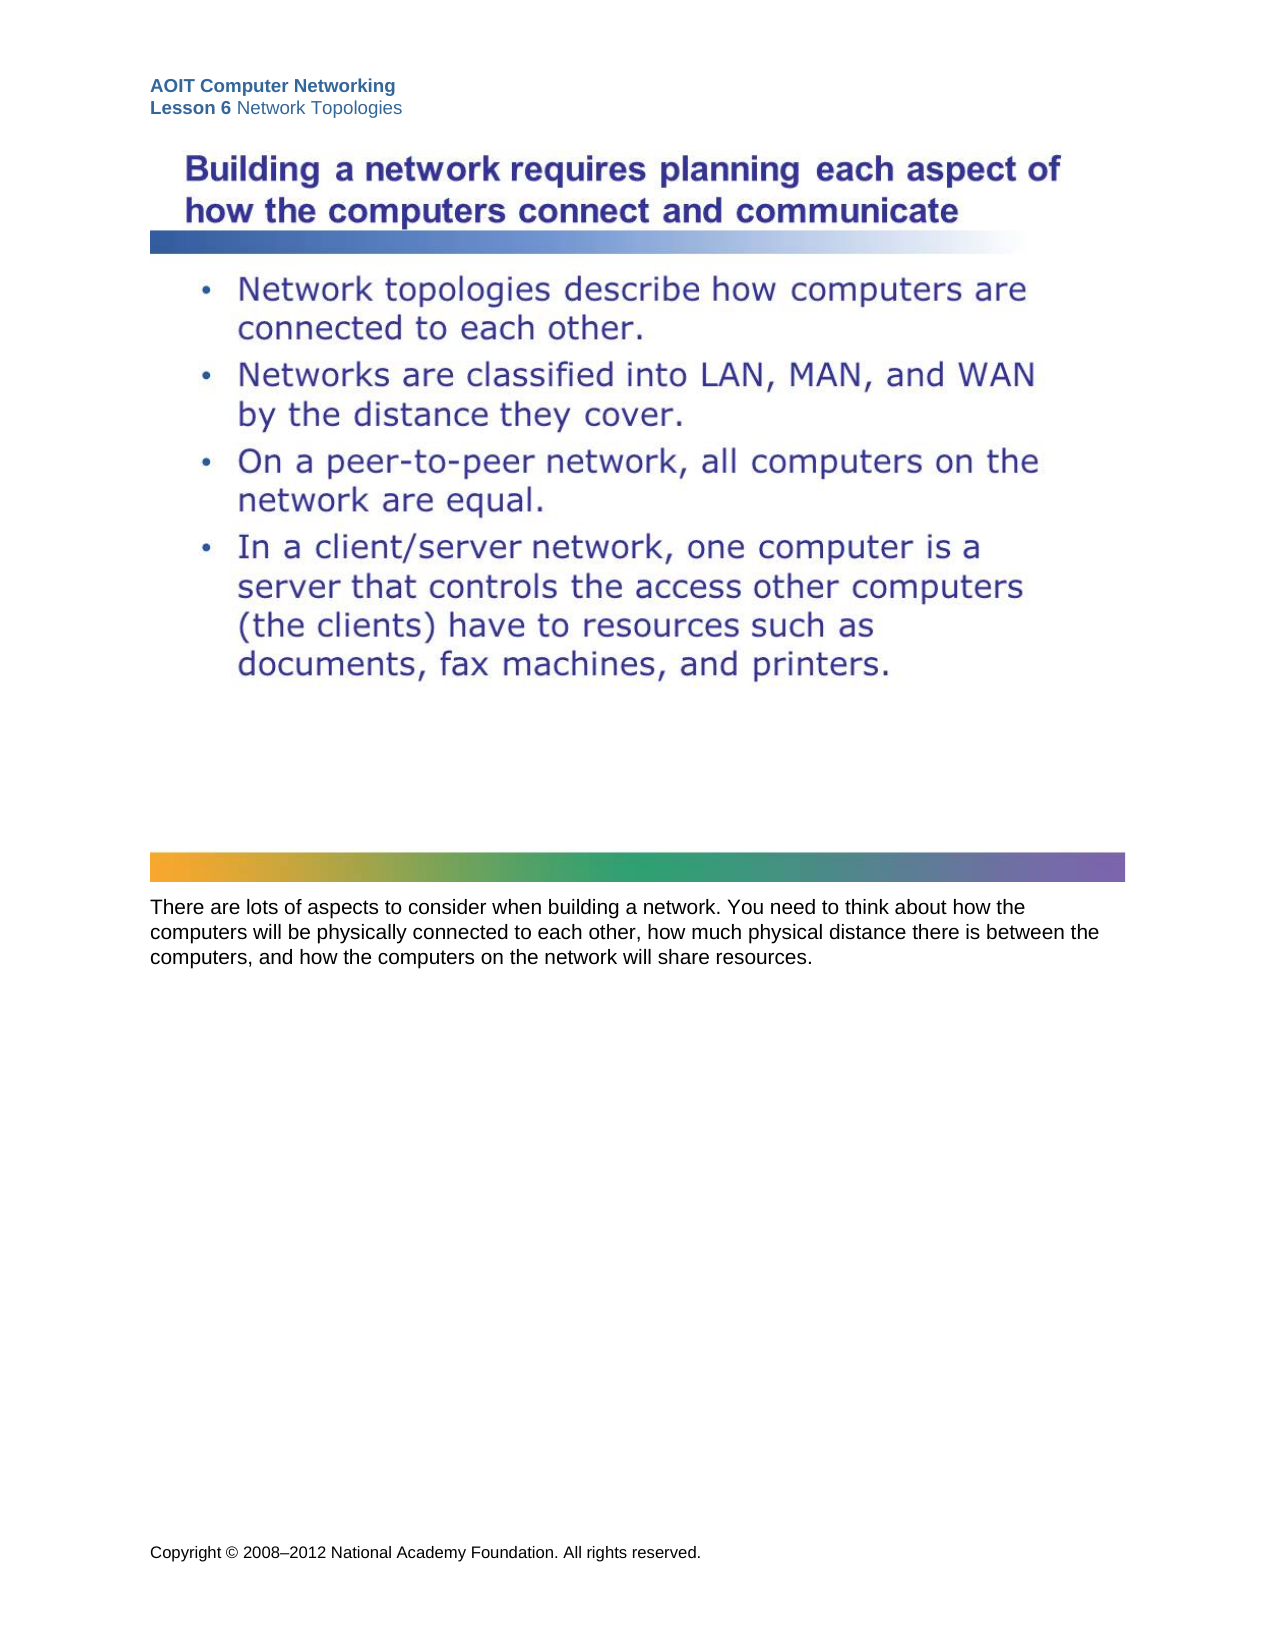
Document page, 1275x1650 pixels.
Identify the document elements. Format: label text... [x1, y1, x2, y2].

text There are lots of aspects to consider when building a network. You need to think about how the computers will be physically connected to each other, how much physical distance there is between the computers, and how the computers on the network will share resources. [150, 894, 1125, 969]
picture [150, 150, 1125, 882]
